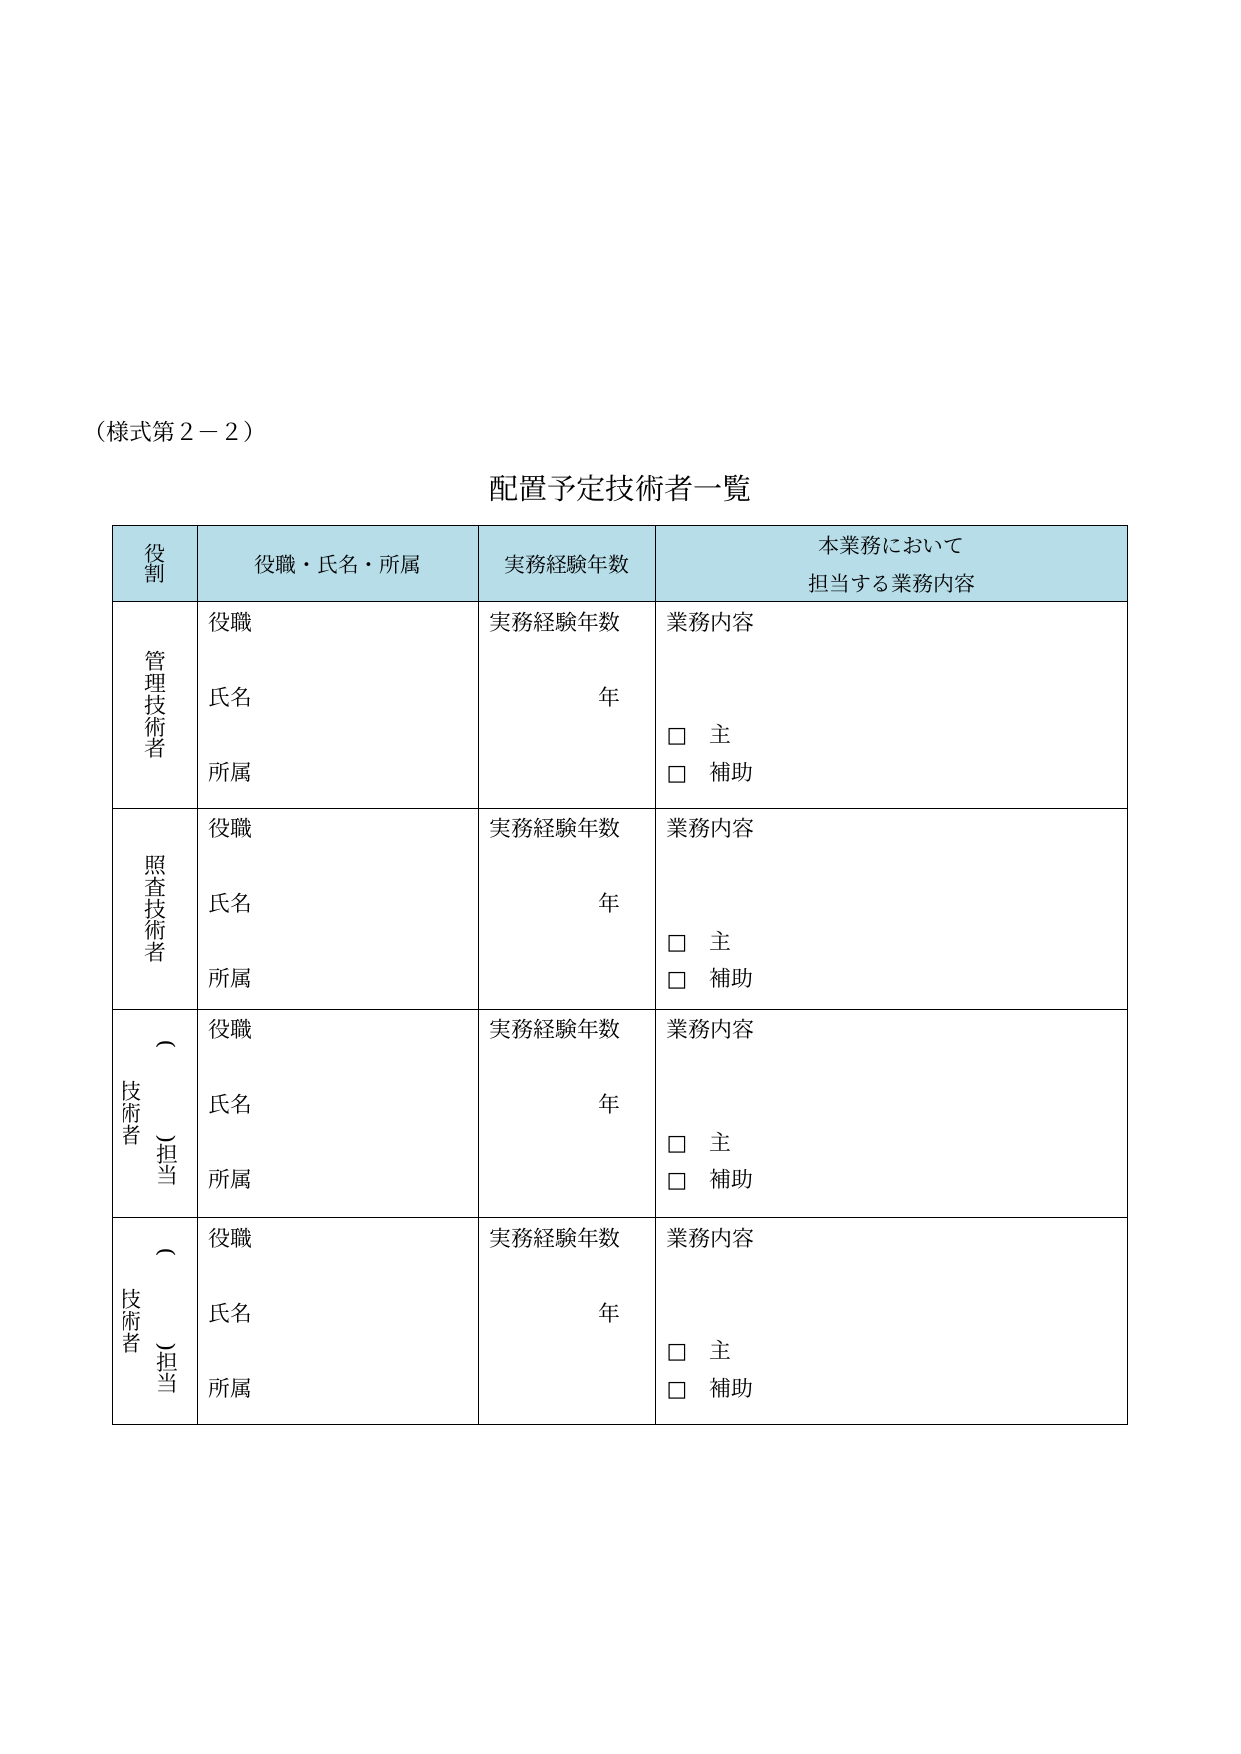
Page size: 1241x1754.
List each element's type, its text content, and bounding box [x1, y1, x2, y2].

text （様式第２－２） [83, 412, 1128, 450]
table_cell 業務内容 □ 主 □ 補助 [656, 1218, 1127, 1424]
table_header 本業務において 担当する業務内容 [656, 526, 1127, 601]
table_cell 実務経験年数 年 [479, 602, 655, 807]
text 配置予定技術者一覧 [112, 450, 1128, 525]
table_cell 実務経験年数 年 [479, 1010, 655, 1217]
table_header 役割 [113, 526, 197, 601]
table_cell ( )担当 技術者 [113, 1218, 197, 1424]
table_cell ( )担当 技術者 [113, 1010, 197, 1217]
table_cell 実務経験年数 年 [479, 809, 655, 1009]
table_cell 役職 氏名 所属 [198, 1010, 478, 1217]
table_cell 業務内容 □ 主 □ 補助 [656, 809, 1127, 1009]
table_cell 照査技術者 [113, 809, 197, 1009]
table_cell 役職 氏名 所属 [198, 809, 478, 1009]
table_header 実務経験年数 [479, 526, 655, 601]
table_cell 実務経験年数 年 [479, 1218, 655, 1424]
table_cell 業務内容 □ 主 □ 補助 [656, 602, 1127, 807]
table_cell 管理技術者 [113, 602, 197, 807]
table_cell 業務内容 □ 主 □ 補助 [656, 1010, 1127, 1217]
table_cell 役職 氏名 所属 [198, 602, 478, 807]
table_cell 役職 氏名 所属 [198, 1218, 478, 1424]
table_header 役職・氏名・所属 [198, 526, 478, 601]
